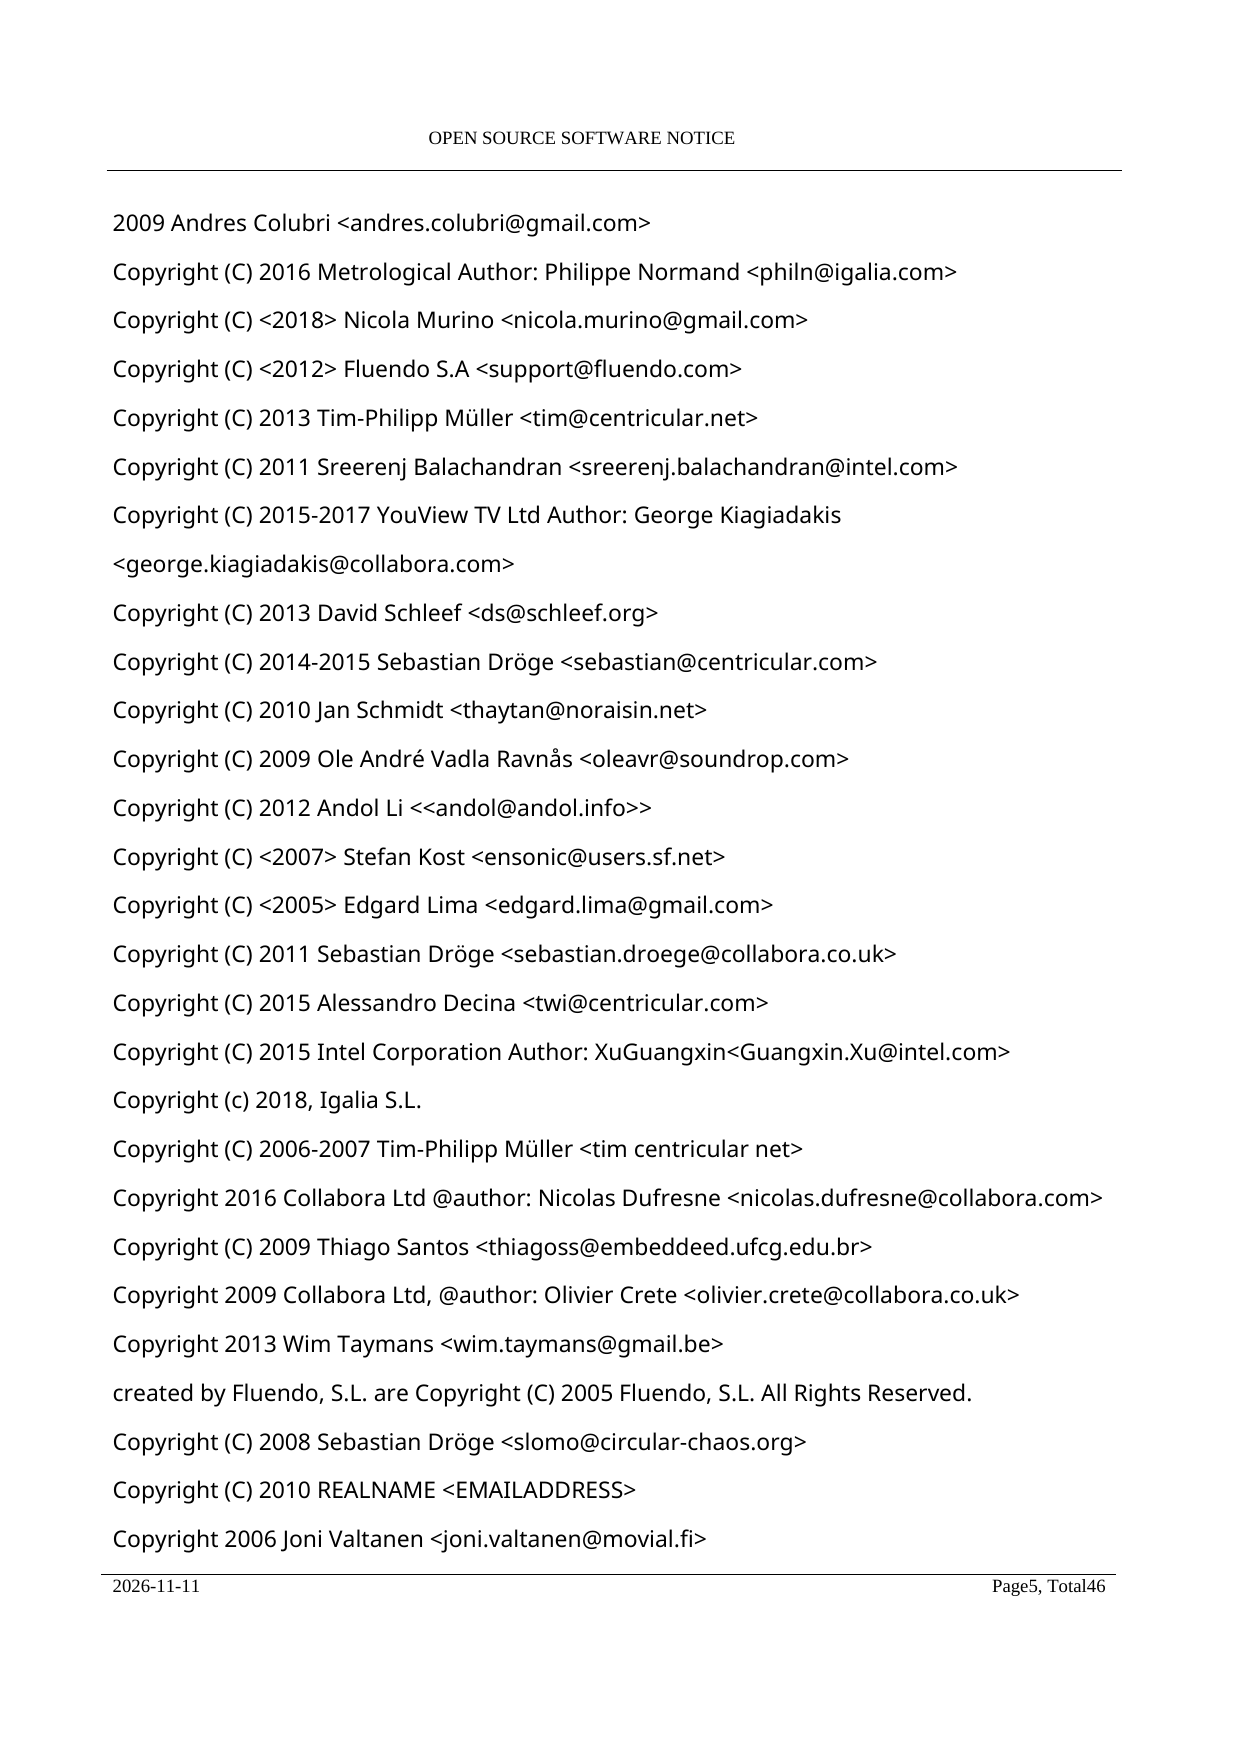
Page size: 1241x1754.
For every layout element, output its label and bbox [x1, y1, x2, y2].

text [112, 206, 1128, 1555]
